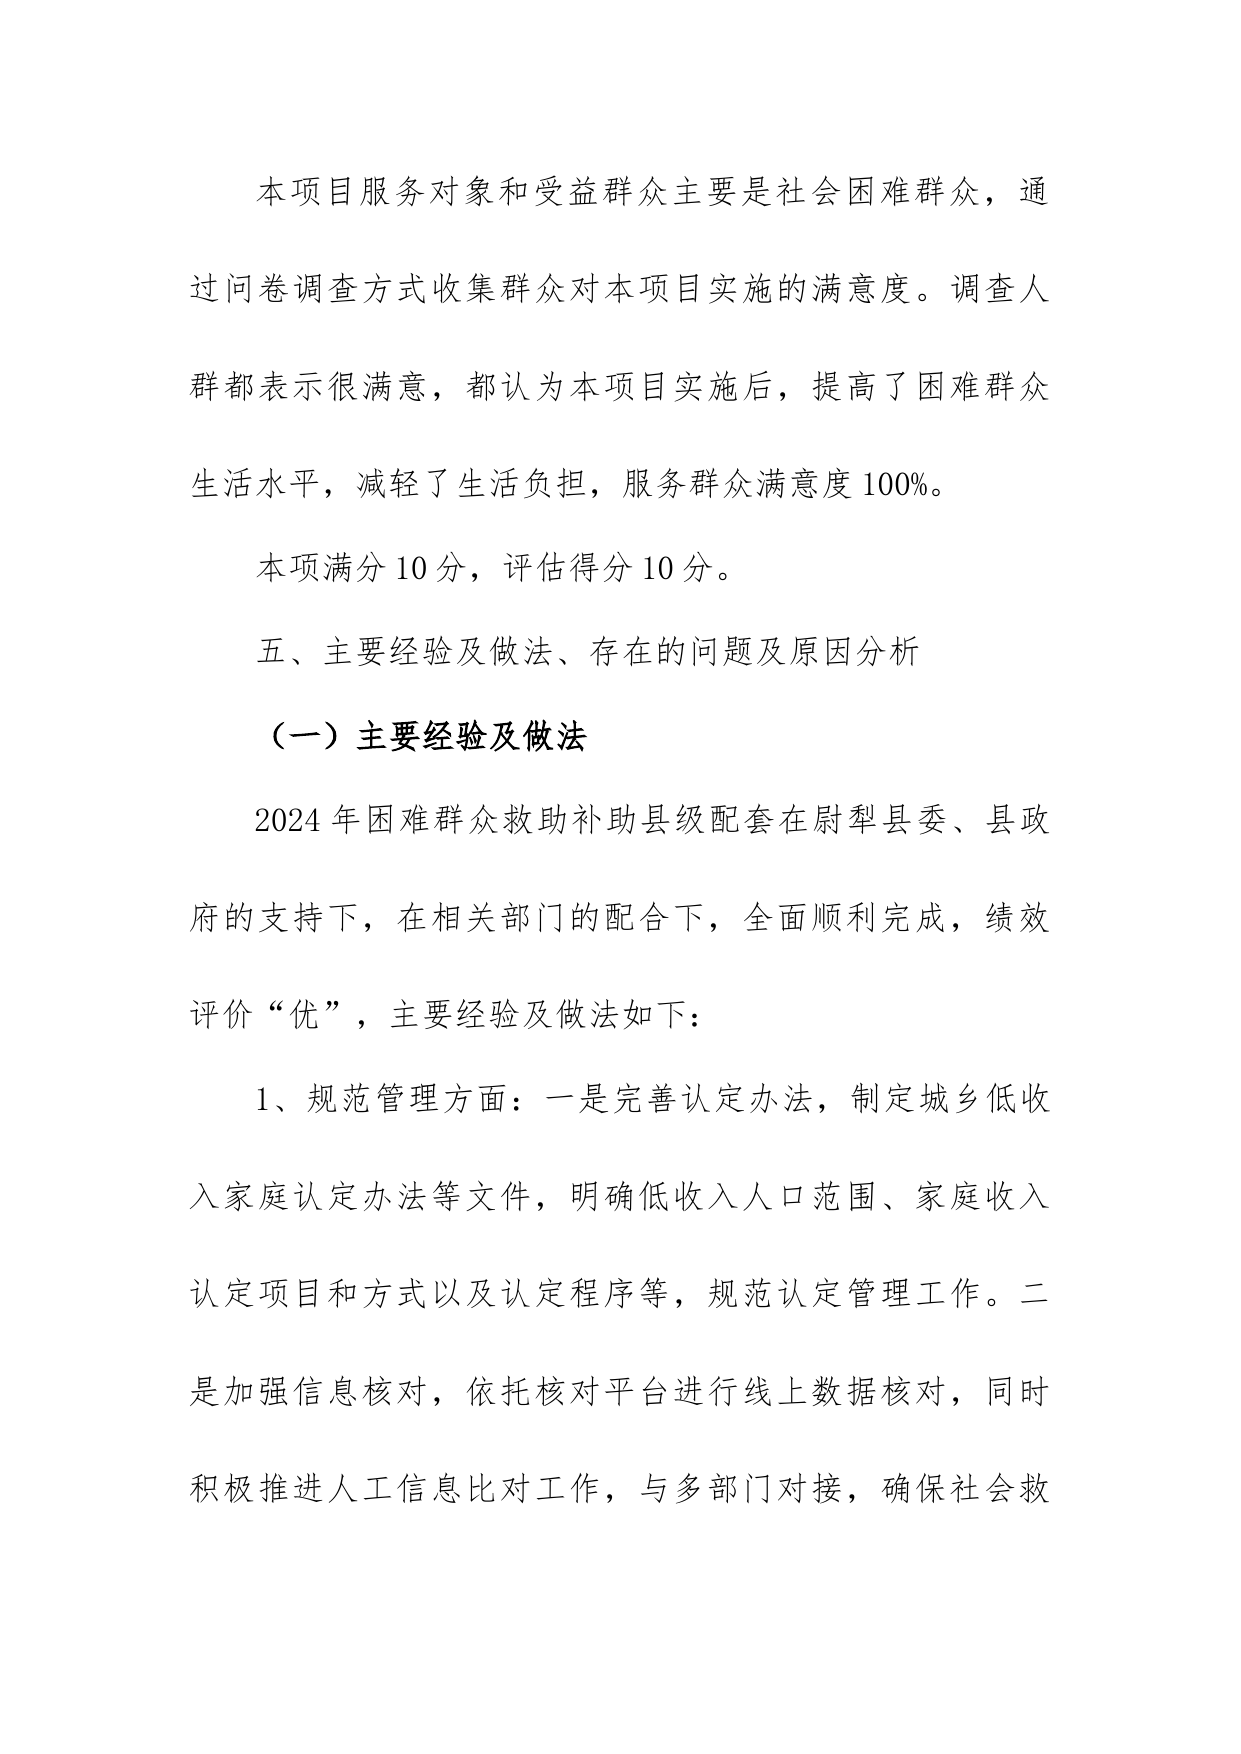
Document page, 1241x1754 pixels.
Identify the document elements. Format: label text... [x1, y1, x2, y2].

text 本项目服务对象和受益群众主要是社会困难群众，通过问卷调查方式收集群众对本项目实施的满意度。调查人群都表示很满意，都认为本项目实施后，提高了困难群众生活水平，减轻了生活负担，服务群众满意度100%。 [187, 157, 1053, 514]
text 2024年困难群众救助补助县级配套在尉犁县委、县政府的支持下，在相关部门的配合下，全面顺利完成，绩效评价“优”，主要经验及做法如下： [187, 785, 1053, 1045]
subtitle 五、主要经验及做法、存在的问题及原因分析 [187, 617, 1053, 682]
subtitle （一）主要经验及做法 [187, 701, 1053, 766]
text 本项满分10分，评估得分10分。 [187, 533, 1053, 598]
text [187, 1064, 1053, 1519]
